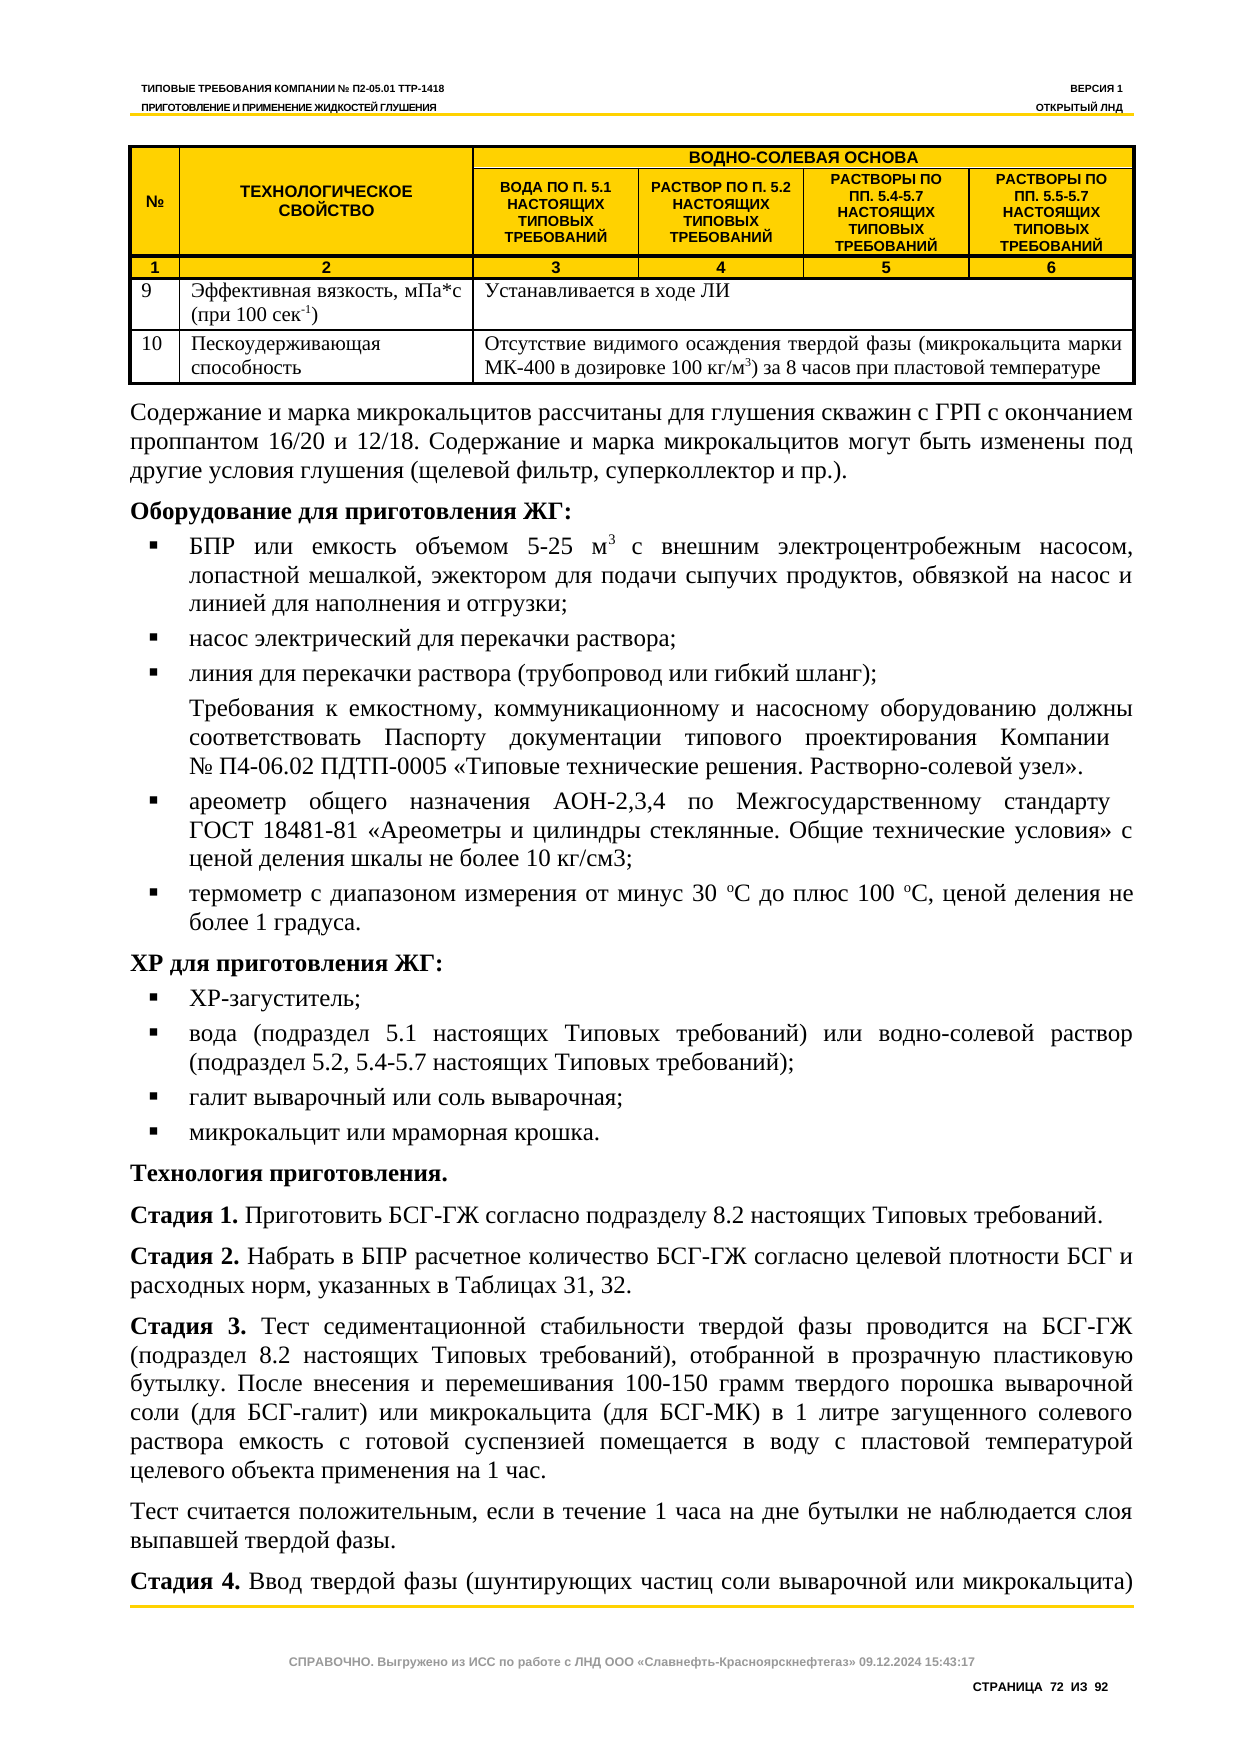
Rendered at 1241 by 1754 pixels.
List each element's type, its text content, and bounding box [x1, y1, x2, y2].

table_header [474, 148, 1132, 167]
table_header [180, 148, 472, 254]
list галит выварочный или соль выварочная; [148, 1082, 1134, 1111]
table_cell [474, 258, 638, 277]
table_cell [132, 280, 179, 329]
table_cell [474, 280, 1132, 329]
list термометр с диапазоном измерения от минус 30 оС до плюс 100 оС, ценой деления не более 1 градуса. [148, 878, 1134, 936]
text Технология приготовления. [130, 1158, 1134, 1187]
list линия для перекачки раствора (трубопровод или гибкий шланг); [148, 658, 1134, 687]
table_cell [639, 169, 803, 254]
list ХР-загуститель; [148, 983, 1134, 1012]
list БПР или емкость объемом 5-25 м3 с внешним электроцентробежным насосом, лопастной мешалкой, эжектором для подачи сыпучих продуктов, обвязкой на насос и линией для наполнения и отгрузки; [148, 531, 1134, 617]
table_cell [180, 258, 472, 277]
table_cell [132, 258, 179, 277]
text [130, 1566, 1134, 1595]
list микрокальцит или мраморная крошка. [148, 1117, 1134, 1146]
list вода (подраздел 5.1 настоящих Типовых требований) или водно-солевой раствор (подраздел 5.2, 5.4-5.7 настоящих Типовых требований); [148, 1018, 1134, 1076]
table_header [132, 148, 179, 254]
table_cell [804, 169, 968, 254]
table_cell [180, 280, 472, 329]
list ареометр общего назначения АОН-2,3,4 по Межгосударственному стандарту ГОСТ 18481-81 «Ареометры и цилиндры стеклянные. Общие технические условия» с ценой деления шкалы не более 10 кг/см3; [148, 786, 1134, 872]
text Стадия 1. Приготовить БСГ-ГЖ согласно подразделу 8.2 настоящих Типовых требований. [130, 1200, 1134, 1228]
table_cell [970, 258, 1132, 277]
text Стадия 2. Набрать в БПР расчетное количество БСГ-ГЖ согласно целевой плотности БСГ и расходных норм, указанных в Таблицах 31, 32. [130, 1241, 1134, 1298]
list насос электрический для перекачки раствора; [148, 623, 1134, 652]
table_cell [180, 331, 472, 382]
text Тест считается положительным, если в течение 1 часа на дне бутылки не наблюдается слоя выпавшей твердой фазы. [130, 1496, 1134, 1553]
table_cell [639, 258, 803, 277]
text ХР для приготовления ЖГ: [130, 948, 1134, 977]
list Требования к емкостному, коммуникационному и насосному оборудованию должны соответствовать Паспорту документации типового проектирования Компании № П4-06.02 ПДТП-0005 «Типовые технические решения. Растворно-солевой узел». [189, 693, 1134, 780]
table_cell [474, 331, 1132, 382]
text Стадия 3. Тест седиментационной стабильности твердой фазы проводится на БСГ-ГЖ (подраздел 8.2 настоящих Типовых требований), отобранной в прозрачную пластиковую бутылку. После внесения и перемешивания 100-150 грамм твердого порошка выварочной соли (для БСГ-галит) или микрокальцита (для БСГ-МК) в 1 литре загущенного солевого раствора емкость с готовой суспензией помещается в воду с пластовой температурой целевого объекта применения на 1 час. [130, 1311, 1134, 1483]
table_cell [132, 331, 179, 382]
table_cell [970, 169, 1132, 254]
text Содержание и марка микрокальцитов рассчитаны для глушения скважин с ГРП с окончанием проппантом 16/20 и 12/18. Содержание и марка микрокальцитов могут быть изменены под другие условия глушения (щелевой фильтр, суперколлектор и пр.). [130, 397, 1134, 483]
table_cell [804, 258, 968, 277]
text Оборудование для приготовления ЖГ: [130, 496, 1134, 525]
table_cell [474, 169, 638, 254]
